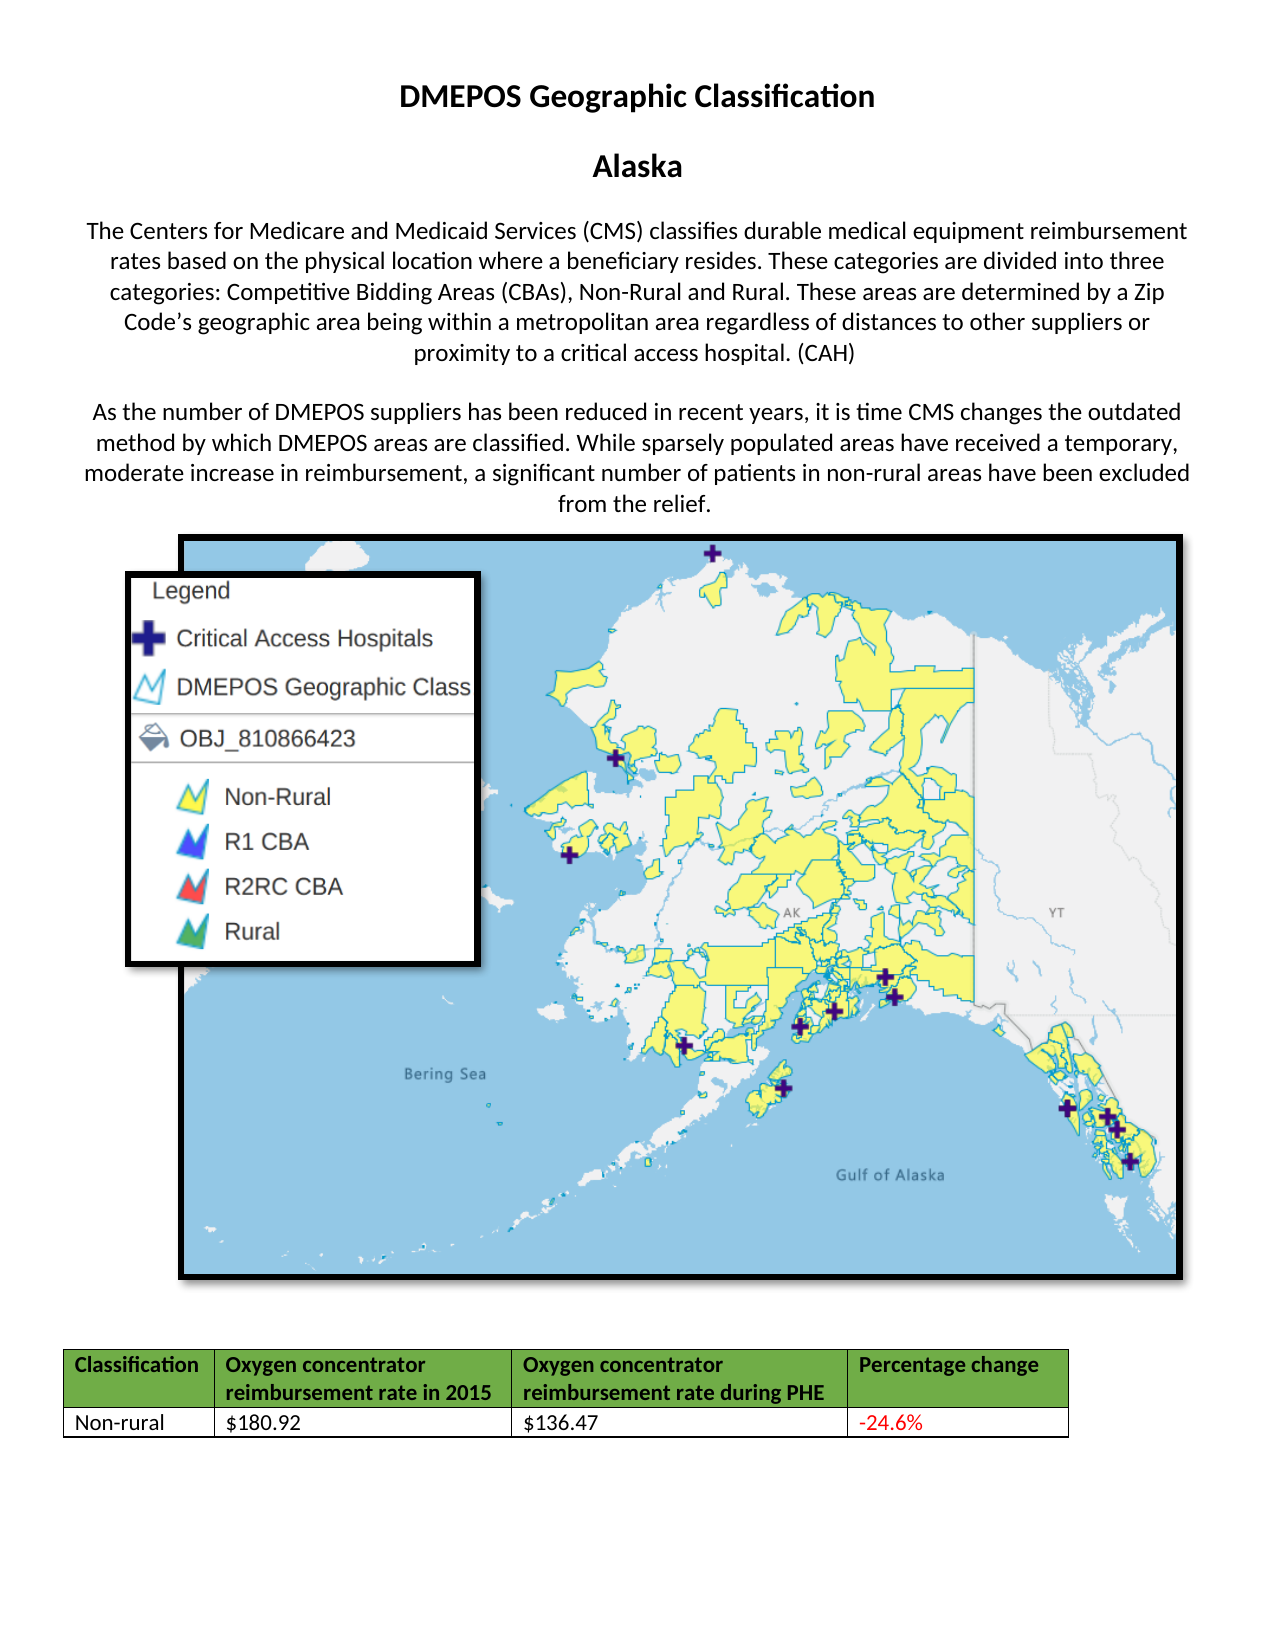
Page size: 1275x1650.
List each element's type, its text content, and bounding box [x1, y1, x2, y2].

text Alaska [75, 145, 1200, 186]
table_header Classification [64, 1350, 214, 1407]
table_cell Non-rural [64, 1408, 214, 1436]
text As the number of DMEPOS suppliers has been reduced in recent years, it is time CMS changes the outdated method by which DMEPOS areas are classified. While sparsely populated areas have received a temporary, moderate increase in reimbursement, a significant number of patients in non-rural areas have been excluded from the relief. [75, 397, 1200, 519]
table_header Oxygen concentrator reimbursement rate in 2015 [215, 1350, 511, 1407]
text The Centers for Medicare and Medicaid Services (CMS) classifies durable medical equipment reimbursement rates based on the physical location where a beneficiary resides. These categories are divided into three categories: Competitive Bidding Areas (CBAs), Non-Rural and Rural. These areas are determined by a Zip Code’s geographic area being within a metropolitan area regardless of distances to other suppliers or proximity to a critical access hospital. (CAH) [75, 215, 1200, 367]
table_cell -24.6% [848, 1408, 1068, 1436]
table_cell $180.92 [215, 1408, 511, 1436]
text DMEPOS Geographic Classification [75, 75, 1200, 116]
picture [131, 578, 474, 961]
table_header Oxygen concentrator reimbursement rate during PHE [512, 1350, 847, 1407]
table_cell $136.47 [512, 1408, 847, 1436]
table_header Percentage change [848, 1350, 1068, 1407]
picture [184, 541, 1176, 1274]
